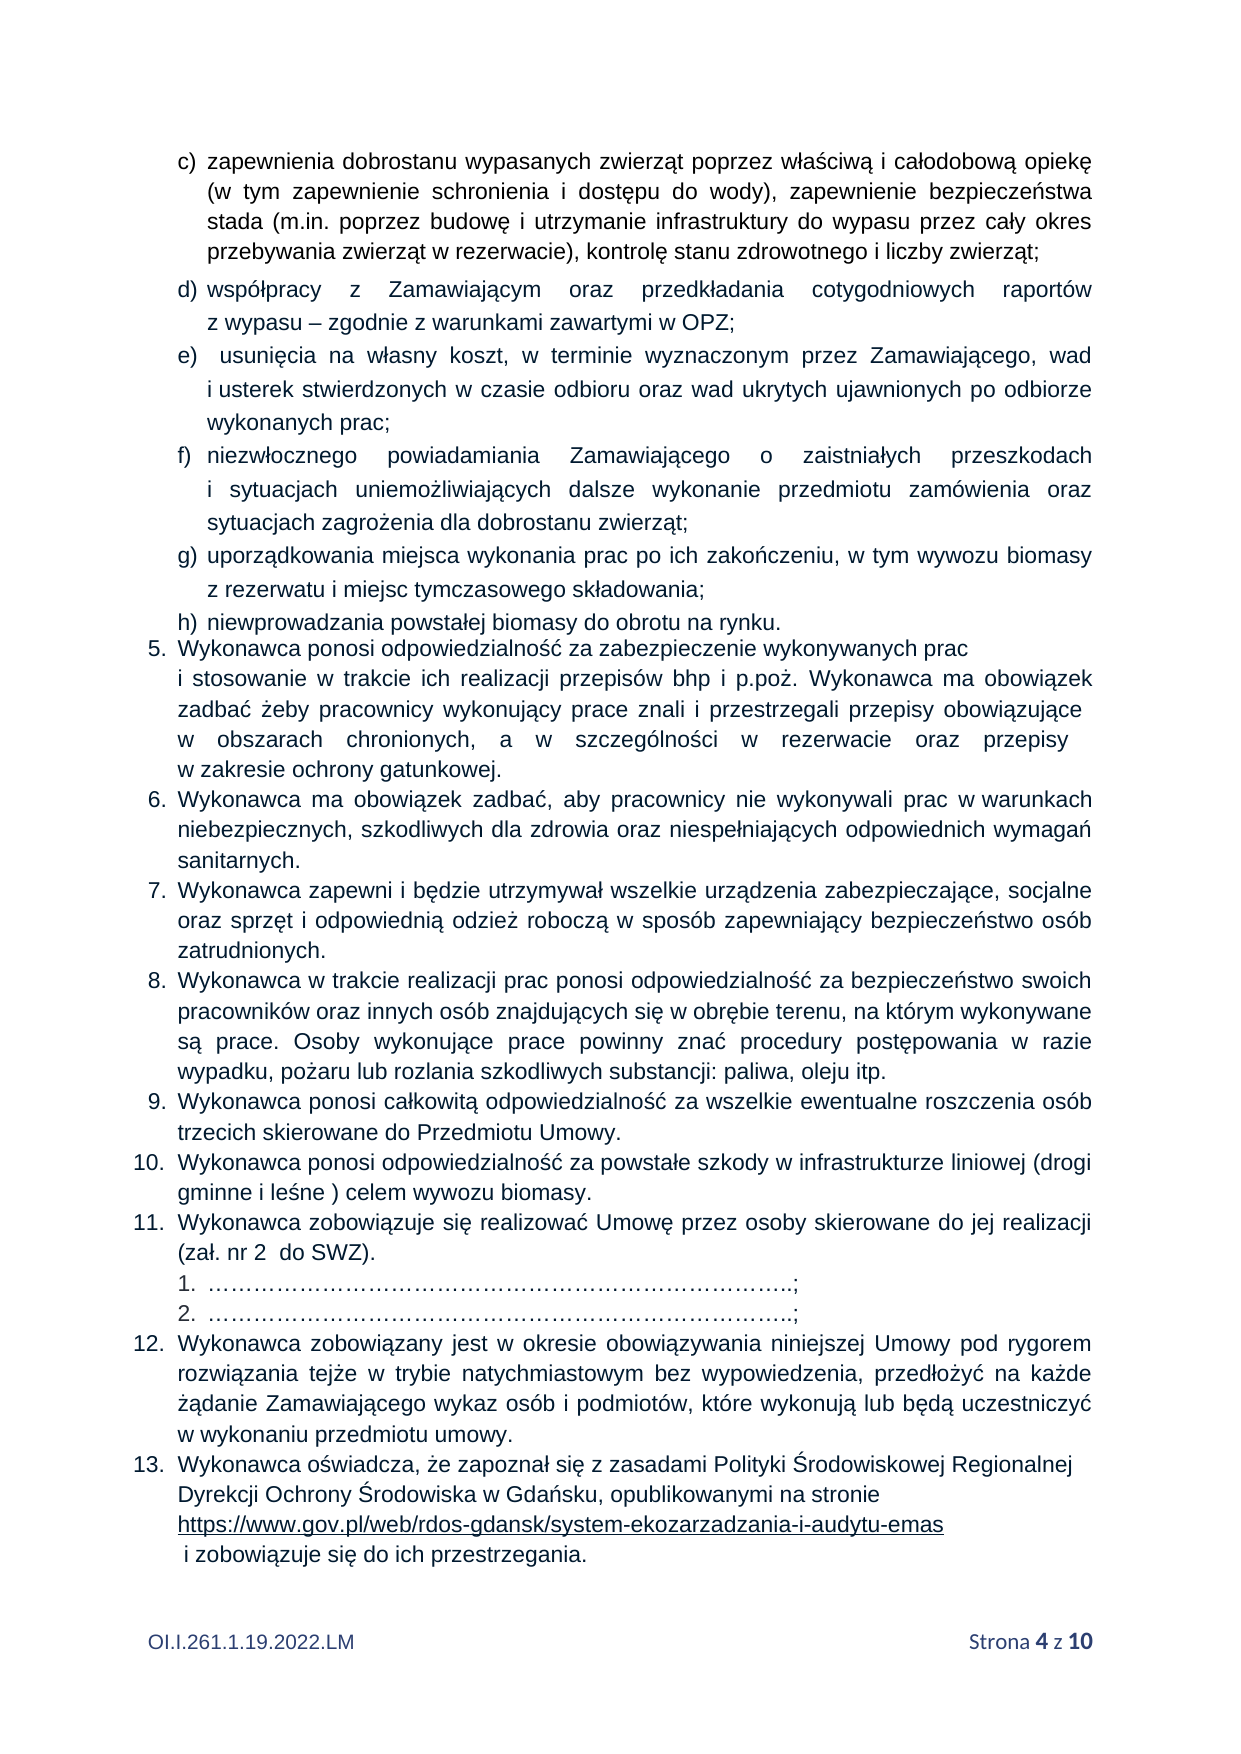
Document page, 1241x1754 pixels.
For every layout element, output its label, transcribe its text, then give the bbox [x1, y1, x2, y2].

list usunięcia na własny koszt, w terminie wyznaczonym przez Zamawiającego, wad i usterek stwierdzonych w czasie odbioru oraz wad ukrytych ujawnionych po odbiorze wykonanych prac; [177, 335, 1092, 435]
list Wykonawca zapewni i będzie utrzymywał wszelkie urządzenia zabezpieczające, socjalne oraz sprzęt i odpowiednią odzież roboczą w sposób zapewniający bezpieczeństwo osób zatrudnionych. [148, 877, 1092, 964]
list współpracy z Zamawiającym oraz przedkładania cotygodniowych raportów z wypasu – zgodnie z warunkami zawartymi w OPZ; [177, 268, 1092, 335]
list Wykonawca w trakcie realizacji prac ponosi odpowiedzialność za bezpieczeństwo swoich pracowników oraz innych osób znajdujących się w obrębie terenu, na którym wykonywane są prace. Osoby wykonujące prace powinny znać procedury postępowania w razie wypadku, pożaru lub rozlania szkodliwych substancji: paliwa, oleju itp. [148, 967, 1092, 1084]
list niewprowadzania powstałej biomasy do obrotu na rynku. [177, 602, 1092, 635]
list zapewnienia dobrostanu wypasanych zwierząt poprzez właściwą i całodobową opiekę (w tym zapewnienie schronienia i dostępu do wody), zapewnienie bezpieczeństwa stada (m.in. poprzez budowę i utrzymanie infrastruktury do wypasu przez cały okres przebywania zwierząt w rezerwacie), kontrolę stanu zdrowotnego i liczby zwierząt; [177, 148, 1092, 265]
list Wykonawca ponosi odpowiedzialność za zabezpieczenie wykonywanych prac [148, 635, 1092, 662]
list uporządkowania miejsca wykonania prac po ich zakończeniu, w tym wywozu biomasy z rezerwatu i miejsc tymczasowego składowania; [177, 535, 1092, 602]
list Wykonawca ponosi odpowiedzialność za powstałe szkody w infrastrukturze liniowej (drogi gminne i leśne ) celem wywozu biomasy. [133, 1149, 1092, 1205]
list niezwłocznego powiadamiania Zamawiającego o zaistniałych przeszkodach i sytuacjach uniemożliwiających dalsze wykonanie przedmiotu zamówienia oraz sytuacjach zagrożenia dla dobrostanu zwierząt; [177, 435, 1092, 535]
list Wykonawca ma obowiązek zadbać, aby pracownicy nie wykonywali prac w warunkach niebezpiecznych, szkodliwych dla zdrowia oraz niespełniających odpowiednich wymagań sanitarnych. [148, 786, 1092, 873]
text i stosowanie w trakcie ich realizacji przepisów bhp i p.poż. Wykonawca ma obowiązek zadbać żeby pracownicy wykonujący prace znali i przestrzegali przepisy obowiązujące w obszarach chronionych, a w szczególności w rezerwacie oraz przepisy w zakresie ochrony gatunkowej. [177, 665, 1092, 782]
list Wykonawca zobowiązuje się realizować Umowę przez osoby skierowane do jej realizacji (zał. nr 2 do SWZ). [133, 1209, 1092, 1266]
text i zobowiązuje się do ich przestrzegania. [177, 1541, 1092, 1568]
list Wykonawca zobowiązany jest w okresie obowiązywania niniejszej Umowy pod rygorem rozwiązania tejże w trybie natychmiastowym bez wypowiedzenia, przedłożyć na każde żądanie Zamawiającego wykaz osób i podmiotów, które wykonują lub będą uczestniczyć w wykonaniu przedmiotu umowy. [133, 1330, 1092, 1447]
list Wykonawca oświadcza, że zapoznał się z zasadami Polityki Środowiskowej Regionalnej Dyrekcji Ochrony Środowiska w Gdańsku, opublikowanymi na stronie https://www.gov.pl/web/rdos-gdansk/system-ekozarzadzania-i-audytu-emas [133, 1451, 1092, 1538]
list …………………………………………………………………..; [177, 1269, 1092, 1296]
list …………………………………………………………………..; [177, 1300, 1092, 1326]
list Wykonawca ponosi całkowitą odpowiedzialność za wszelkie ewentualne roszczenia osób trzecich skierowane do Przedmiotu Umowy. [148, 1088, 1092, 1145]
